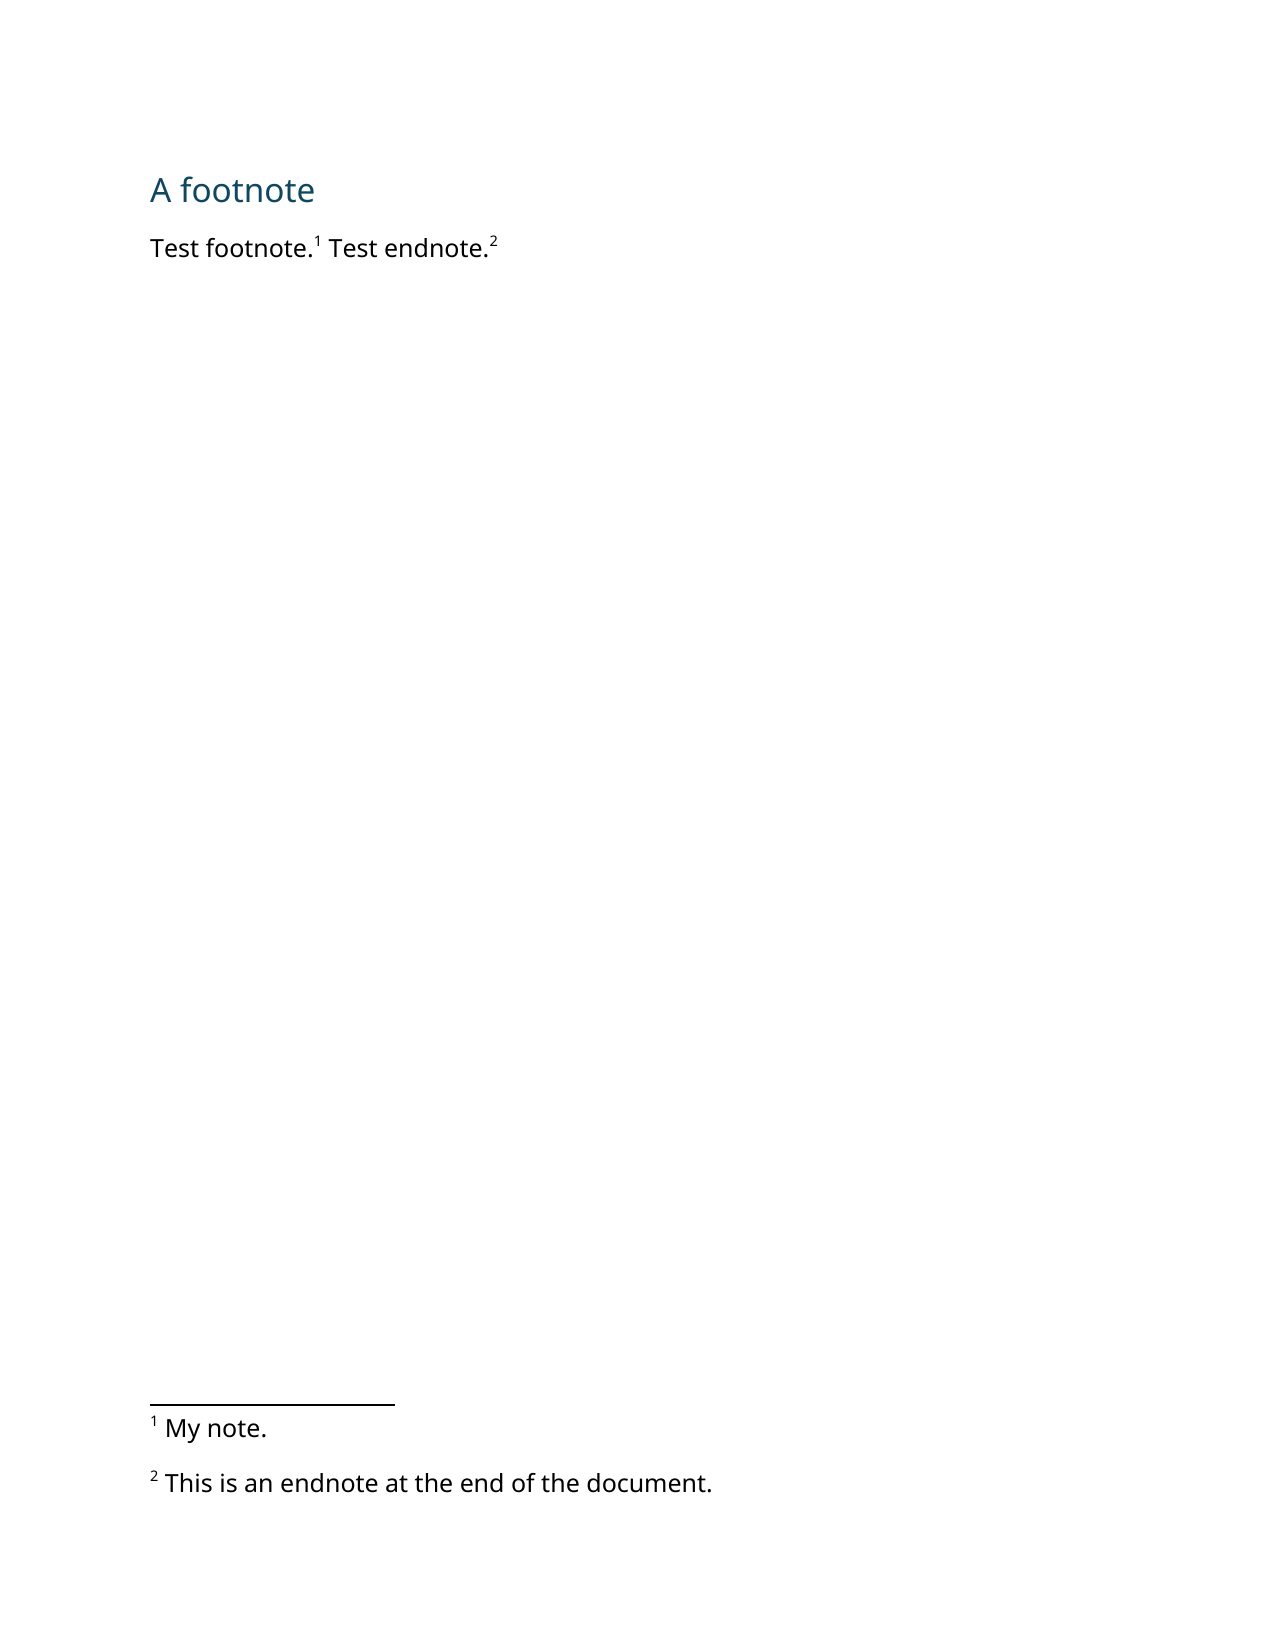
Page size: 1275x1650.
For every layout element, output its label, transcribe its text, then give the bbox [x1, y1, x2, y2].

text Test footnote. Test endnote. [150, 231, 1125, 265]
subtitle A footnote [150, 167, 1125, 212]
